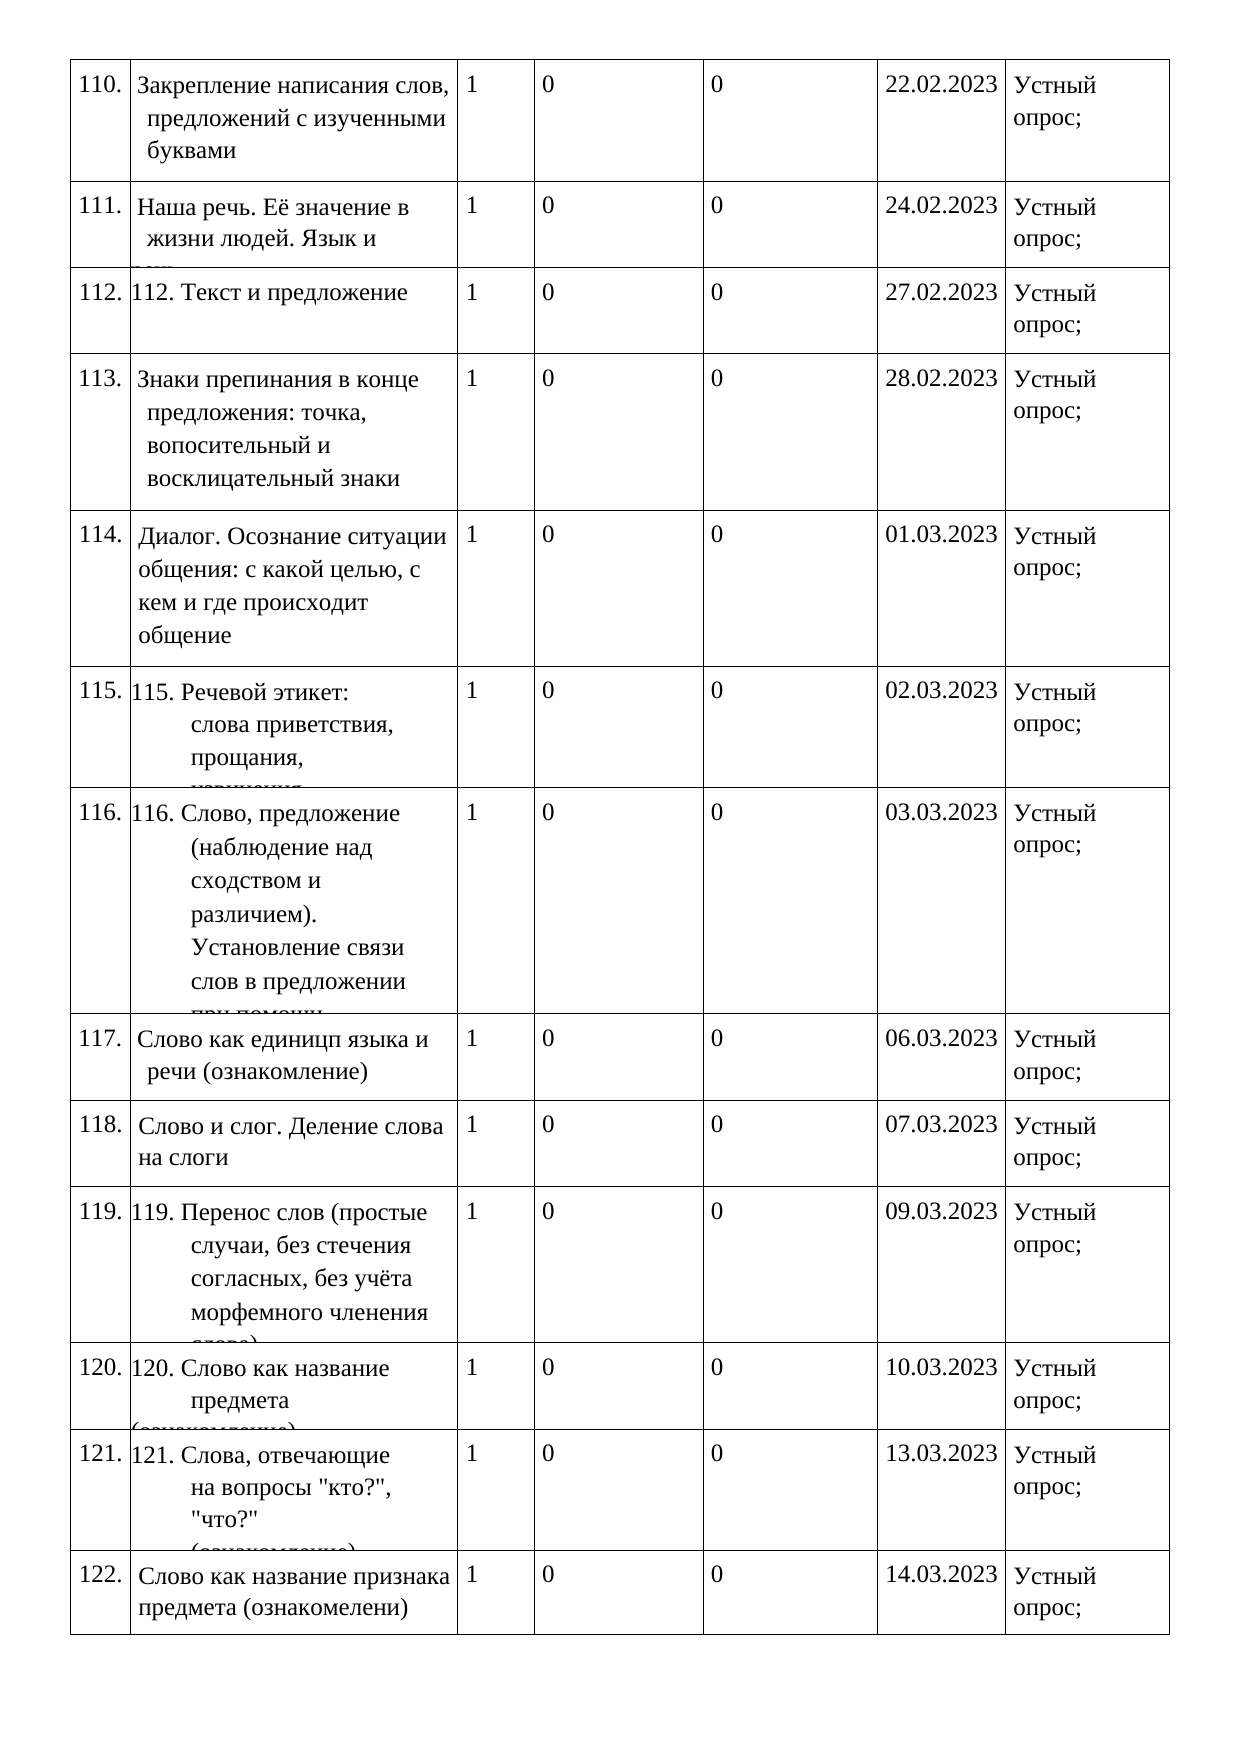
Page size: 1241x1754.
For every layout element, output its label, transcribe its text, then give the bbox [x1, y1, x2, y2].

table_cell 119. [71, 1187, 130, 1342]
table_cell 0 [535, 667, 703, 787]
table_cell 0 [535, 1187, 703, 1342]
table_cell 0 [704, 268, 877, 353]
table_cell 0 [535, 1014, 703, 1099]
table_cell 0 [535, 1430, 703, 1550]
table_cell 0 [535, 511, 703, 666]
table_cell 0 [535, 788, 703, 1013]
table_cell 1 [458, 354, 534, 509]
table_cell 119. Перенос слов (простые случаи, без стечения согласных, без учёта морфемного членения слова) [131, 1187, 457, 1342]
table_cell 10.03.2023 [878, 1343, 1005, 1428]
table_header 110. [71, 60, 130, 181]
table_cell 1 [458, 788, 534, 1013]
table_cell 0 [535, 268, 703, 353]
table_cell 06.03.2023 [878, 1014, 1005, 1099]
table_cell 0 [704, 788, 877, 1013]
table_cell Устный опрос; [1006, 1014, 1169, 1099]
table_cell 122. [71, 1551, 130, 1634]
table_header 0 [704, 60, 877, 181]
table_cell 113. [71, 354, 130, 509]
table_cell Знаки препинания в конце предложения: точка, вопосительный и восклицательный знаки [131, 354, 457, 509]
table_cell 1 [458, 1101, 534, 1186]
table_cell 1 [458, 1187, 534, 1342]
table_cell Наша речь. Её значение в жизни людей. Язык и речь [131, 182, 457, 267]
table_cell 0 [535, 182, 703, 267]
table_cell 0 [704, 1187, 877, 1342]
table_cell 1 [458, 1430, 534, 1550]
table_cell 0 [704, 667, 877, 787]
table_cell 24.02.2023 [878, 182, 1005, 267]
table_cell Слово как единицп языка и речи (ознакомление) [131, 1014, 457, 1099]
table_cell 0 [704, 1551, 877, 1634]
table_cell 117. [71, 1014, 130, 1099]
table_cell 07.03.2023 [878, 1101, 1005, 1186]
table_cell 115. [71, 667, 130, 787]
table_cell 116. Слово, предложение (наблюдение над сходством и различием). Установление связи слов в предложении при помощи смысловых вопросов [131, 788, 457, 1013]
table_cell 09.03.2023 [878, 1187, 1005, 1342]
table_cell 1 [458, 1551, 534, 1634]
table_cell Устный опрос; [1006, 182, 1169, 267]
table_cell Слово и слог. Деление слова на слоги [131, 1101, 457, 1186]
table_cell Устный опрос; [1006, 1430, 1169, 1550]
table_cell 01.03.2023 [878, 511, 1005, 666]
table_cell Устный опрос; [1006, 511, 1169, 666]
table_cell 120. Слово как название предмета (ознакомление) [131, 1343, 457, 1428]
table_cell 0 [704, 1014, 877, 1099]
table_cell Устный опрос; [1006, 1187, 1169, 1342]
table_cell Диалог. Осознание ситуации общения: с какой целью, с кем и где происходит общение [131, 511, 457, 666]
table_cell 112. Текст и предложение [131, 268, 457, 353]
table_header 0 [535, 60, 703, 181]
table_cell 120. [71, 1343, 130, 1428]
table_cell 114. [71, 511, 130, 666]
table_cell 0 [535, 354, 703, 509]
table_cell 1 [458, 182, 534, 267]
table_cell 0 [704, 1430, 877, 1550]
table_cell 02.03.2023 [878, 667, 1005, 787]
table_cell 28.02.2023 [878, 354, 1005, 509]
table_cell Устный опрос; [1006, 1551, 1169, 1634]
table_cell 118. [71, 1101, 130, 1186]
table_cell Устный опрос; [1006, 1343, 1169, 1428]
table_cell 0 [704, 354, 877, 509]
table_cell Устный опрос; [1006, 1101, 1169, 1186]
table_cell 111. [71, 182, 130, 267]
table_header 1 [458, 60, 534, 181]
table_cell 0 [704, 182, 877, 267]
table_cell 115. Речевой этикет: слова приветствия, прощания, извинения [131, 667, 457, 787]
table_cell 13.03.2023 [878, 1430, 1005, 1550]
table_cell 03.03.2023 [878, 788, 1005, 1013]
table_cell 1 [458, 1343, 534, 1428]
table_cell 14.03.2023 [878, 1551, 1005, 1634]
table_cell Устный опрос; [1006, 667, 1169, 787]
table_cell 27.02.2023 [878, 268, 1005, 353]
table_header 22.02.2023 [878, 60, 1005, 181]
table_cell Устный опрос; [1006, 354, 1169, 509]
table_cell 0 [704, 1343, 877, 1428]
table_cell 0 [704, 1101, 877, 1186]
table_cell Слово как название признака предмета (ознакомелени) [131, 1551, 457, 1634]
table_header Устный опрос; [1006, 60, 1169, 181]
table_cell 1 [458, 1014, 534, 1099]
table_cell 112. [71, 268, 130, 353]
table_cell 0 [535, 1551, 703, 1634]
table_cell 0 [535, 1101, 703, 1186]
table_cell 0 [535, 1343, 703, 1428]
table_cell 0 [704, 511, 877, 666]
table_cell 121. [71, 1430, 130, 1550]
table_cell 1 [458, 667, 534, 787]
table_cell 121. Слова, отвечающие на вопросы "кто?", "что?" (ознакомление) [131, 1430, 457, 1550]
table_cell 1 [458, 268, 534, 353]
table_cell 116. [71, 788, 130, 1013]
table_cell Устный опрос; [1006, 788, 1169, 1013]
table_header Закрепление написания слов, предложений с изученными буквами [131, 60, 457, 181]
table_cell Устный опрос; [1006, 268, 1169, 353]
table_cell 1 [458, 511, 534, 666]
